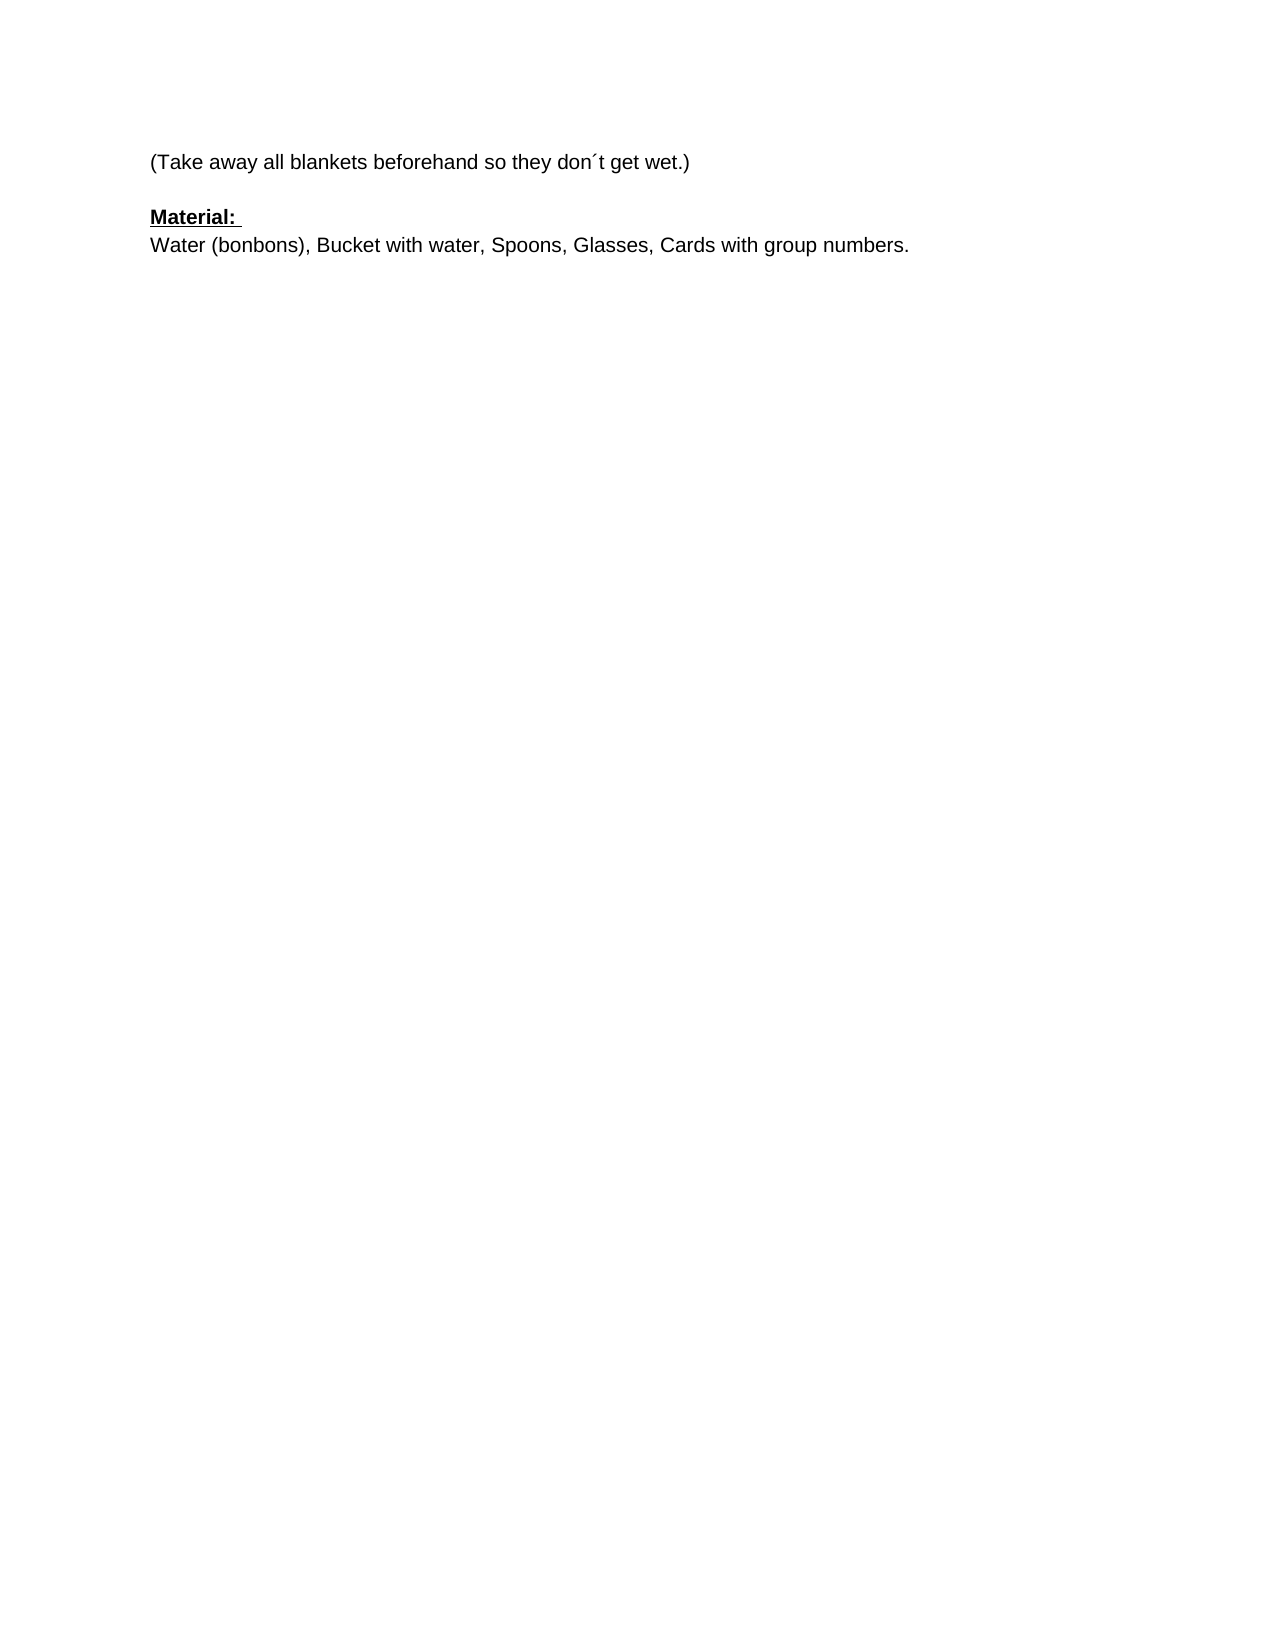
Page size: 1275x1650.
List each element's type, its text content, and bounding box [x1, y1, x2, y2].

text (Take away all blankets beforehand so they don´t get wet.) [150, 150, 1125, 174]
text Water (bonbons), Bucket with water, Spoons, Glasses, Cards with group numbers. [150, 232, 1125, 256]
text Material: [150, 205, 1125, 229]
